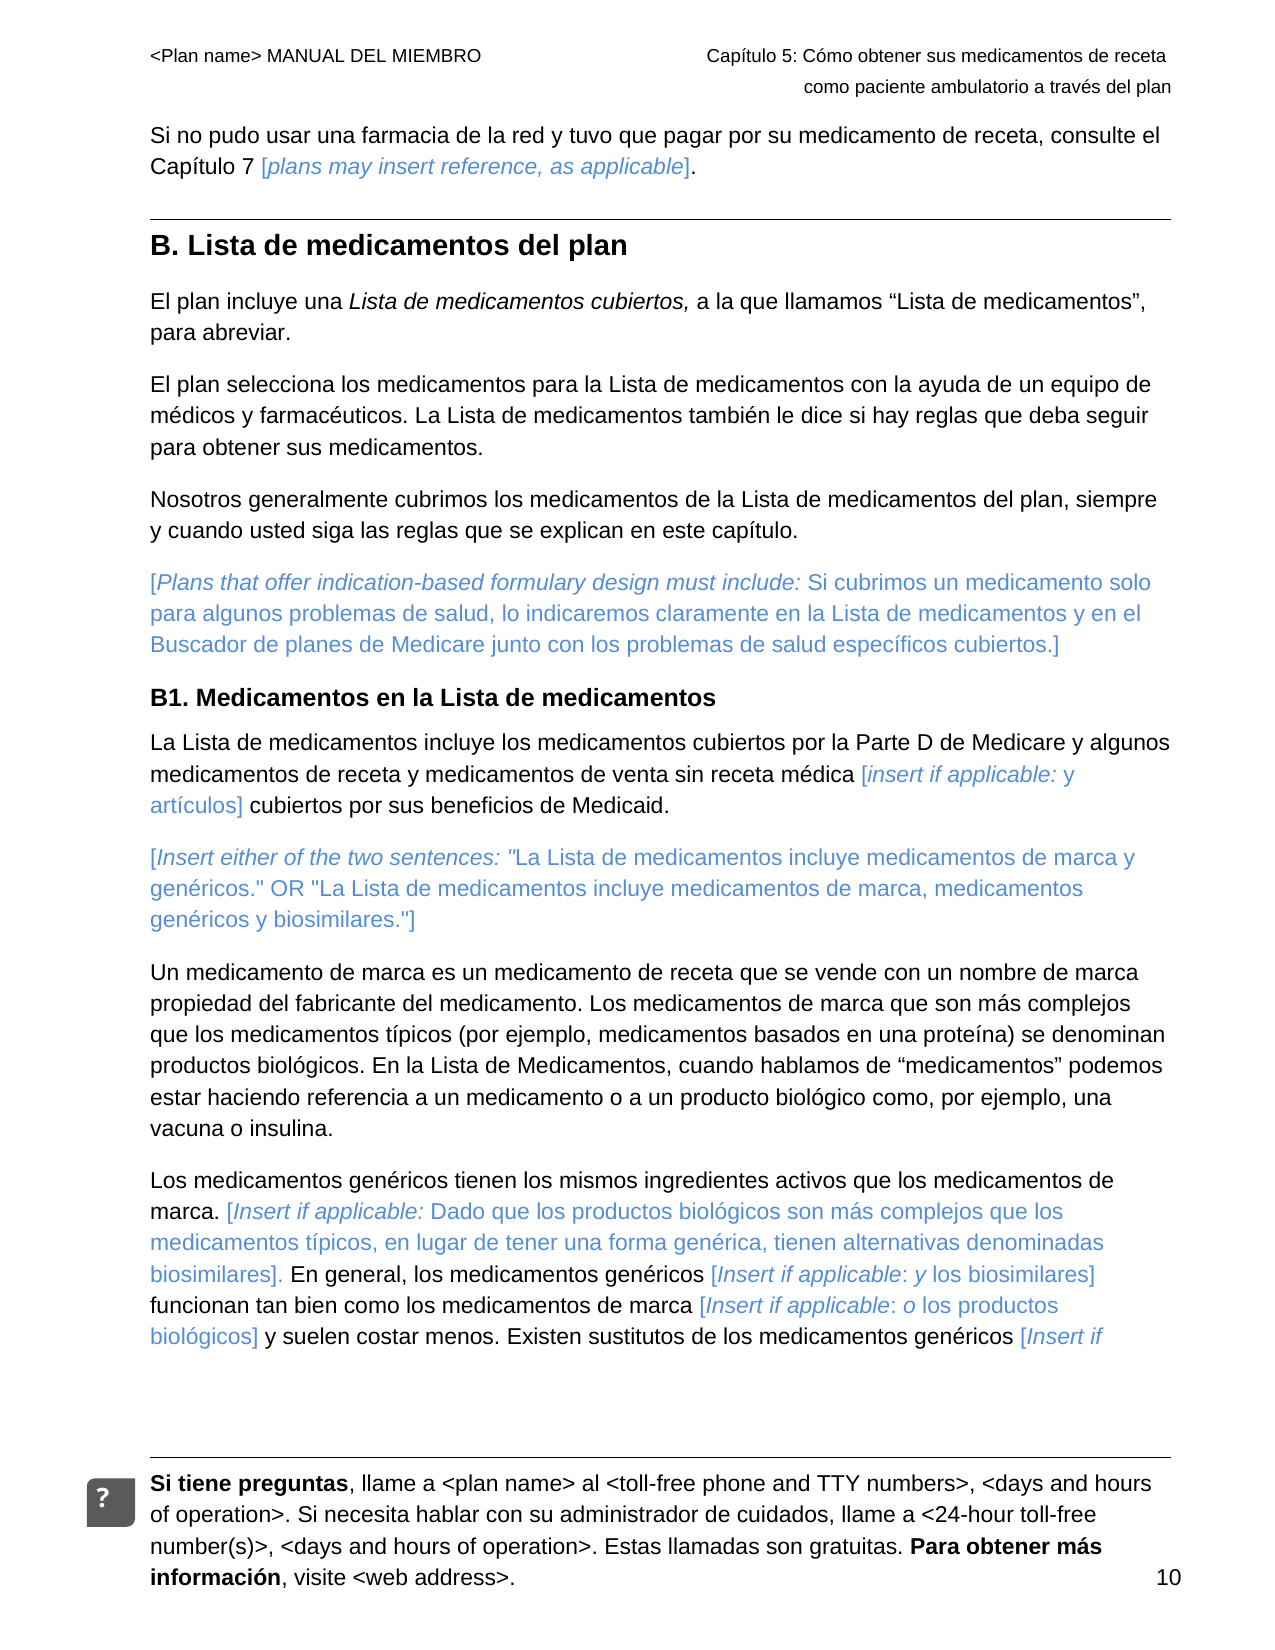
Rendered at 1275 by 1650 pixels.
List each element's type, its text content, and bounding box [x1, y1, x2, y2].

text El plan selecciona los medicamentos para la Lista de medicamentos con la ayuda de un equipo de médicos y farmacéuticos. La Lista de medicamentos también le dice si hay reglas que deba seguir para obtener sus medicamentos. [150, 367, 1171, 461]
text [Insert either of the two sentences: "La Lista de medicamentos incluye medicamentos de marca y genéricos." OR "La Lista de medicamentos incluye medicamentos de marca, medicamentos genéricos y biosimilares."] [150, 840, 1171, 934]
text [Plans that offer indication-based formulary design must include: Si cubrimos un medicamento solo para algunos problemas de salud, lo indicaremos claramente en la Lista de medicamentos y en el Buscador de planes de Medicare junto con los problemas de salud específicos cubiertos.] [150, 565, 1171, 659]
subtitle Lista de medicamentos del plan [150, 220, 1171, 263]
text El plan incluye una Lista de medicamentos cubiertos, a la que llamamos “Lista de medicamentos”, para abreviar. [150, 284, 1171, 347]
text Si no pudo usar una farmacia de la red y tuvo que pagar por su medicamento de receta, consulte el Capítulo 7 [plans may insert reference, as applicable]. [150, 118, 1171, 181]
text Un medicamento de marca es un medicamento de receta que se vende con un nombre de marca propiedad del fabricante del medicamento. Los medicamentos de marca que son más complejos que los medicamentos típicos (por ejemplo, medicamentos basados en una proteína) se denominan productos biológicos. En la Lista de Medicamentos, cuando hablamos de “medicamentos” podemos estar haciendo referencia a un medicamento o a un producto biológico como, por ejemplo, una vacuna o insulina. [150, 955, 1171, 1142]
text Nosotros generalmente cubrimos los medicamentos de la Lista de medicamentos del plan, siempre y cuando usted siga las reglas que se explican en este capítulo. [150, 482, 1171, 544]
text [150, 1163, 1171, 1351]
text La Lista de medicamentos incluye los medicamentos cubiertos por la Parte D de Medicare y algunos medicamentos de receta y medicamentos de venta sin receta médica [insert if applicable: y artículos] cubiertos por sus beneficios de Medicaid. [150, 726, 1171, 819]
subtitle B1. Medicamentos en la Lista de medicamentos [150, 680, 1096, 713]
